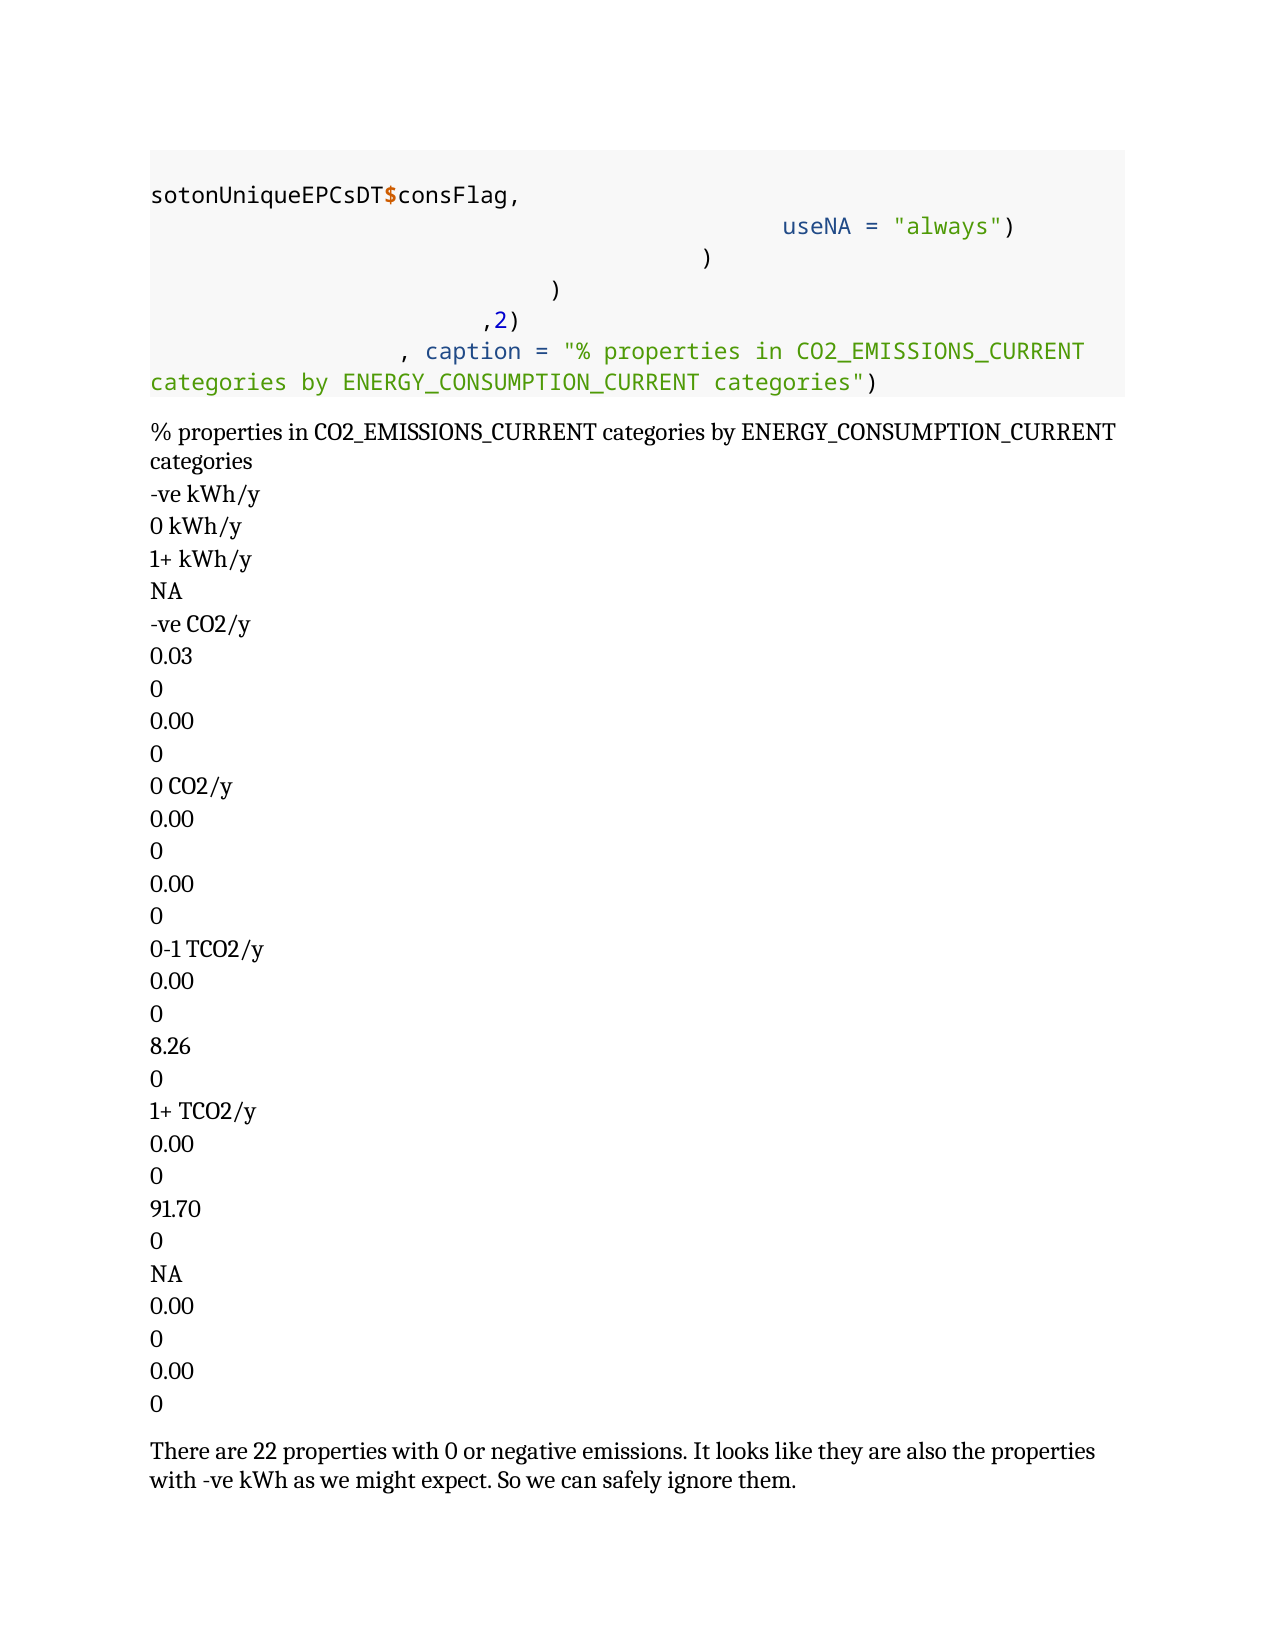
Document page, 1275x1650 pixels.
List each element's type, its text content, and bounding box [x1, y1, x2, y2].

text 0.00 [150, 707, 1125, 736]
text 0.00 [150, 1357, 1125, 1386]
text 0.00 [150, 967, 1125, 996]
text 1+ kWh/y [150, 544, 1125, 573]
text 0 [150, 1227, 1125, 1256]
text 0.00 [150, 1129, 1125, 1158]
text 0 CO2/y [150, 772, 1125, 801]
text 0.00 [150, 804, 1125, 833]
text 0-1 TCO2/y [150, 934, 1125, 963]
text NA [150, 577, 1125, 606]
text 91.70 [150, 1194, 1125, 1223]
text 0 [150, 1324, 1125, 1353]
text 8.26 [150, 1032, 1125, 1061]
text % properties in CO2_EMISSIONS_CURRENT categories by ENERGY_CONSUMPTION_CURRENT categories [150, 418, 1125, 476]
text 0 [150, 1389, 1125, 1418]
text 0 [150, 1162, 1125, 1191]
text NA [150, 1259, 1125, 1288]
text 0 [150, 674, 1125, 703]
text 0 [150, 999, 1125, 1028]
text 0 [150, 837, 1125, 866]
text 0 [150, 1064, 1125, 1093]
text 0.00 [150, 1292, 1125, 1321]
text -ve CO2/y [150, 609, 1125, 638]
text -ve kWh/y [150, 479, 1125, 508]
text 1+ TCO2/y [150, 1097, 1125, 1126]
text 0.00 [150, 869, 1125, 898]
text 0.03 [150, 642, 1125, 671]
text 0 [150, 902, 1125, 931]
text 0 [150, 739, 1125, 768]
text There are 22 properties with 0 or negative emissions. It looks like they are also the properties with -ve kWh as we might expect. So we can safely ignore them. [150, 1437, 1125, 1494]
text 0 kWh/y [150, 512, 1125, 541]
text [150, 150, 1125, 397]
